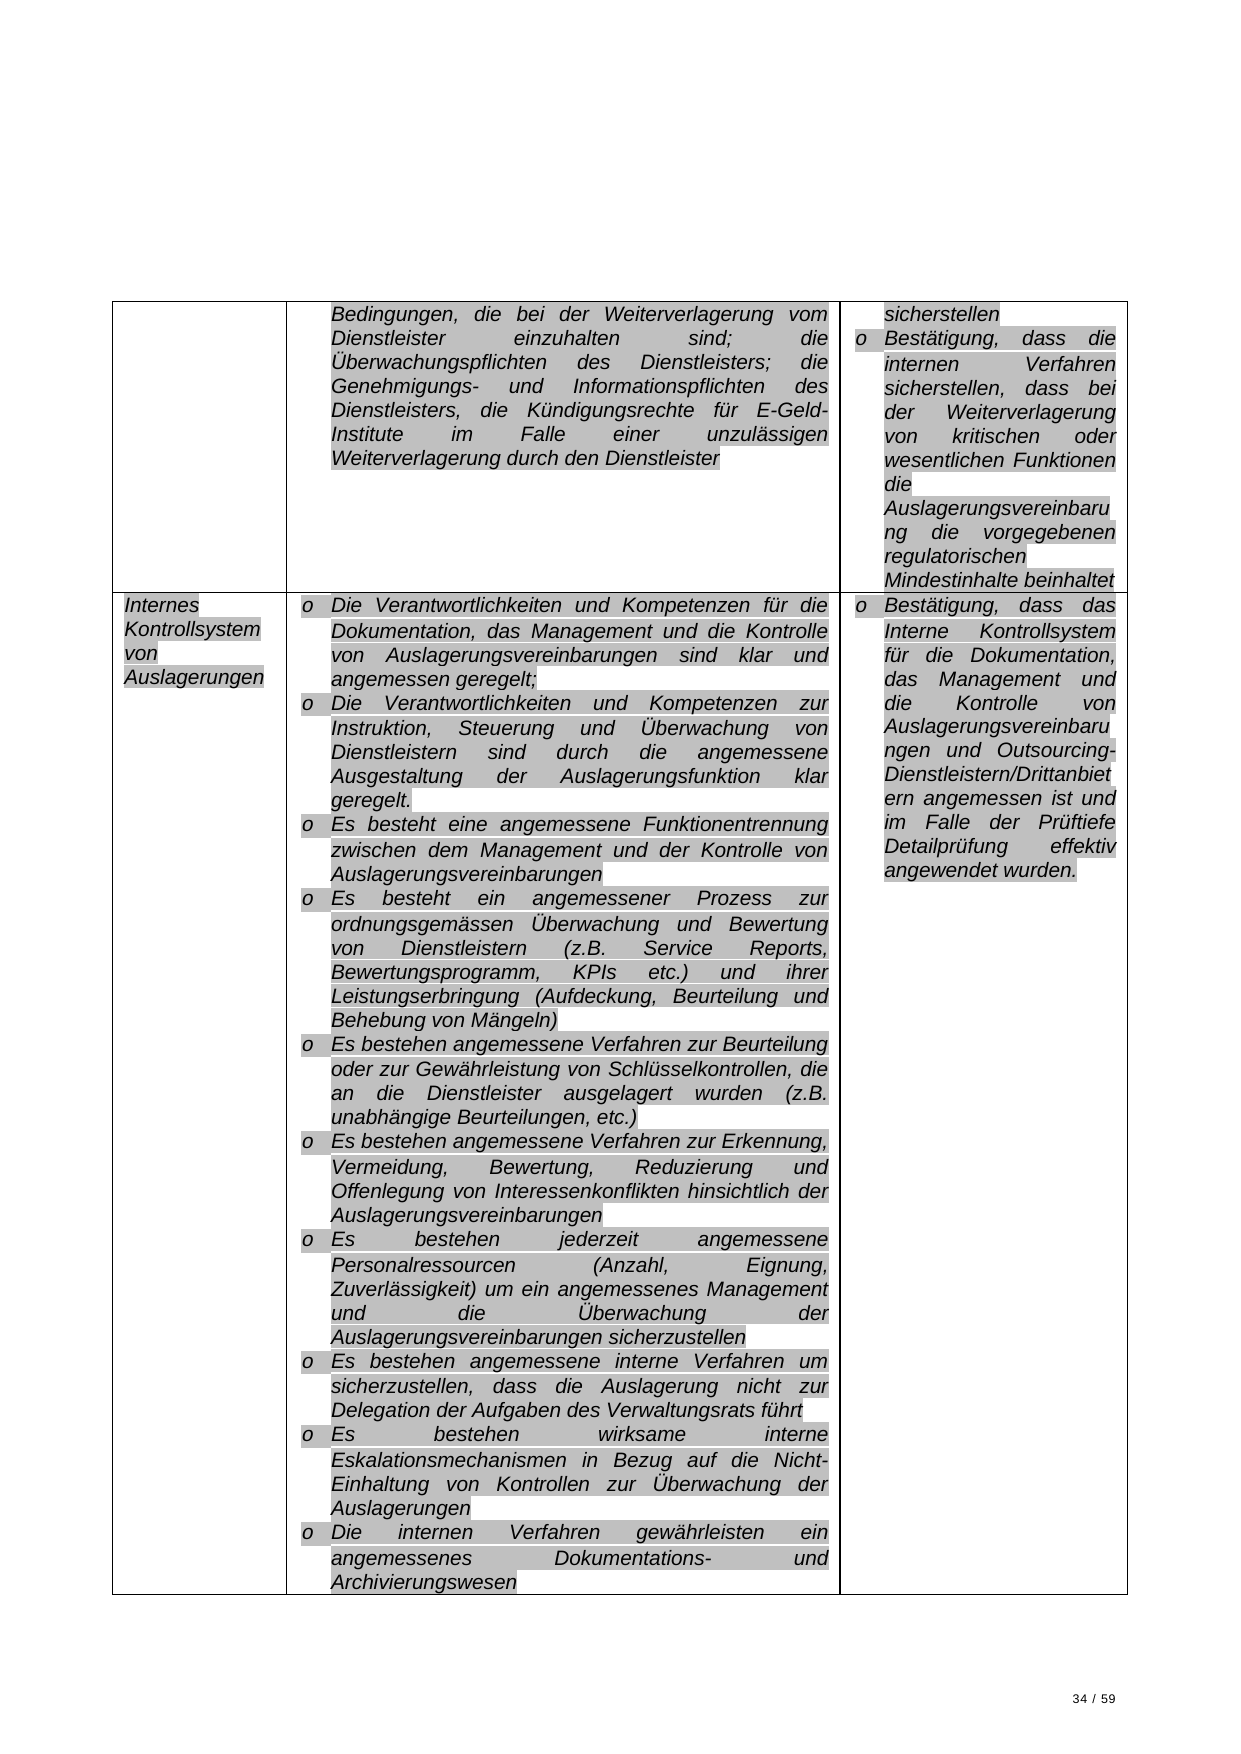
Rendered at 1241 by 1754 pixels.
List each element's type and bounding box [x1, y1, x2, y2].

table_cell [287, 593, 839, 1594]
table_cell [841, 302, 1127, 592]
table_cell [113, 593, 286, 1594]
table_cell [287, 302, 839, 592]
table_cell [841, 593, 1127, 1594]
table_cell [113, 302, 286, 592]
